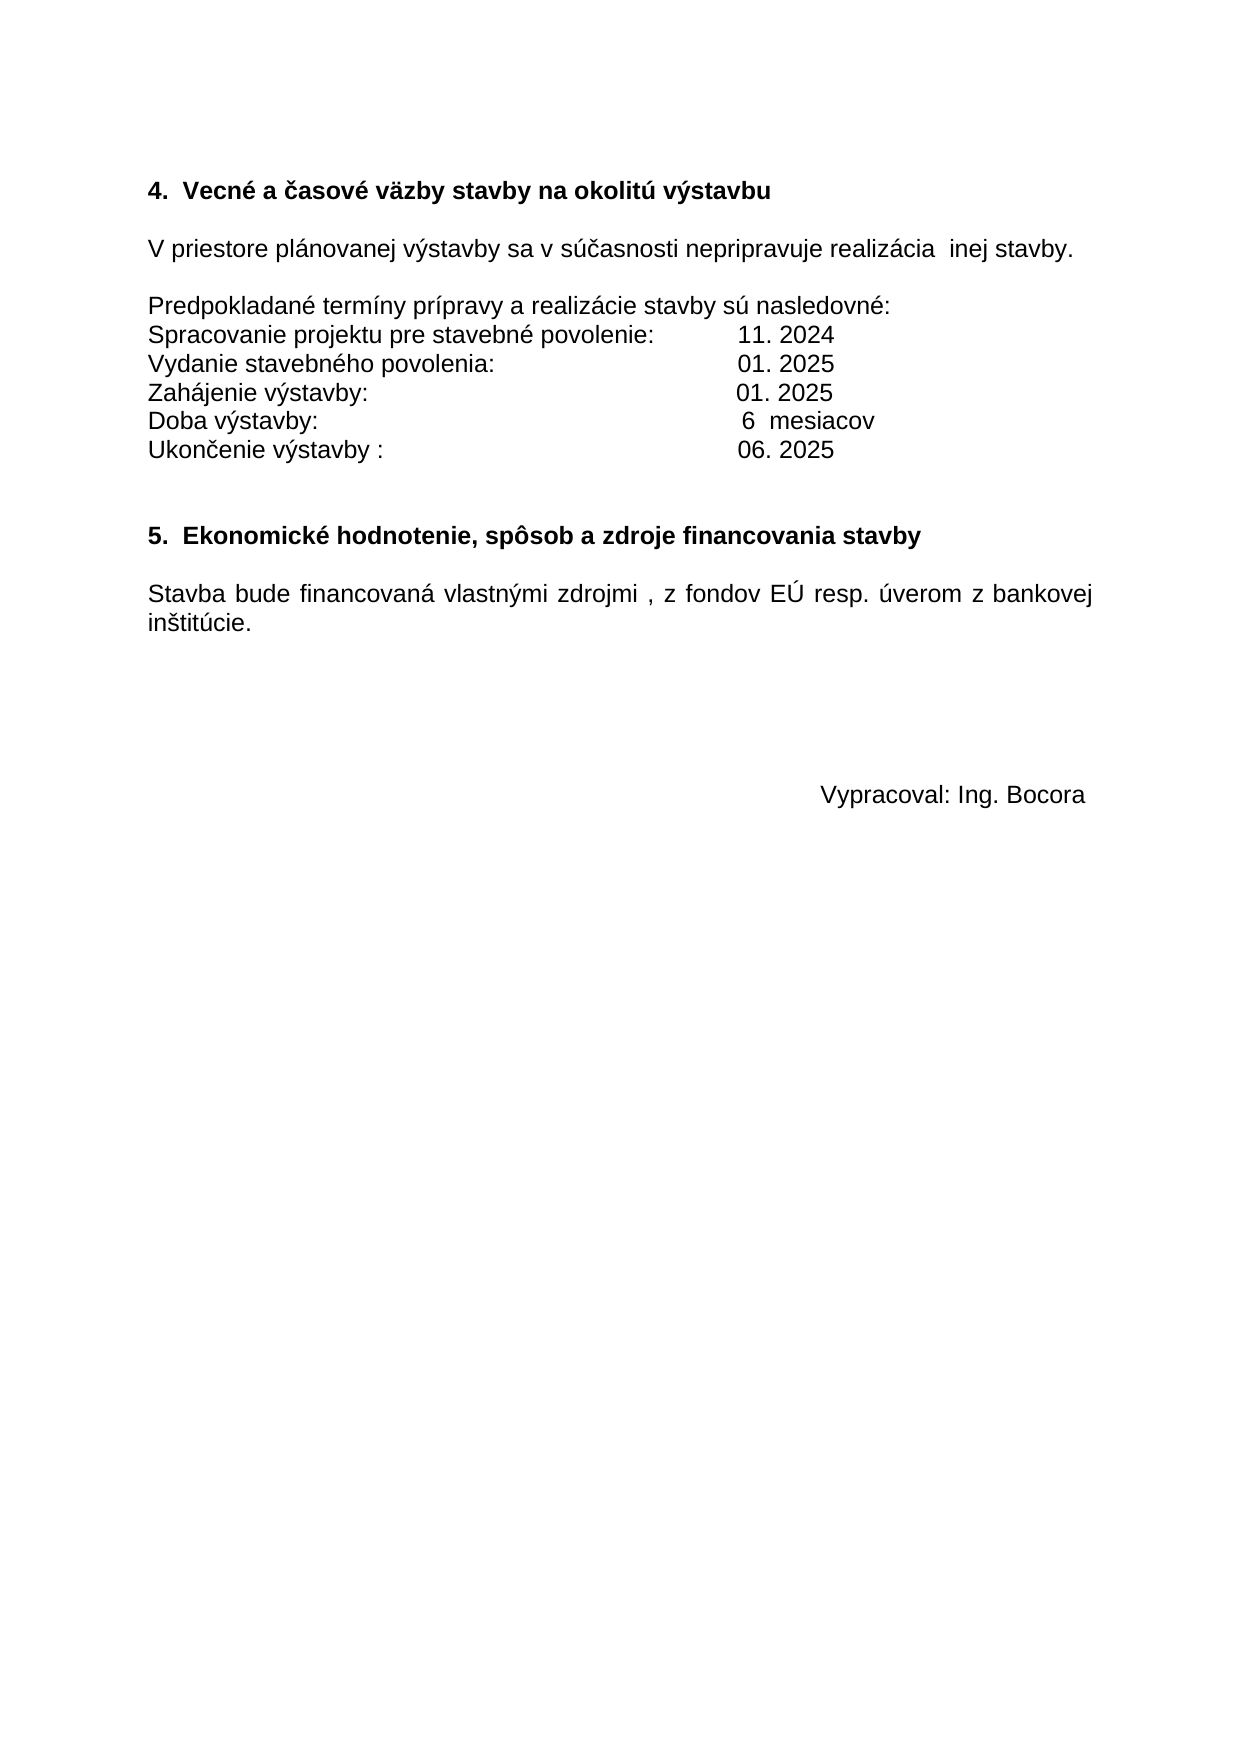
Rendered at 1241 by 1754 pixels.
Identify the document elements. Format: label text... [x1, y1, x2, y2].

text Vydanie stavebného povolenia: 01. 2025 [148, 349, 1093, 378]
text V priestore plánovanej výstavby sa v súčasnosti nepripravuje realizácia inej stavby. [148, 234, 1093, 263]
text Vypracoval: Ing. Bocora [148, 780, 1093, 809]
text Doba výstavby: 6 mesiacov [148, 406, 1093, 435]
text Zahájenie výstavby: 01. 2025 [148, 378, 1093, 406]
text 4. Vecné a časové väzby stavby na okolitú výstavbu [148, 176, 1093, 205]
text Stavba bude financovaná vlastnými zdrojmi , z fondov EÚ resp. úverom z bankovej inštitúcie. [148, 579, 1093, 636]
text 5. Ekonomické hodnotenie, spôsob a zdroje financovania stavby [148, 521, 1093, 550]
text Predpokladané termíny prípravy a realizácie stavby sú nasledovné: [148, 291, 1093, 320]
text Ukončenie výstavby : 06. 2025 [148, 435, 1093, 464]
text Spracovanie projektu pre stavebné povolenie: 11. 2024 [148, 320, 1093, 349]
